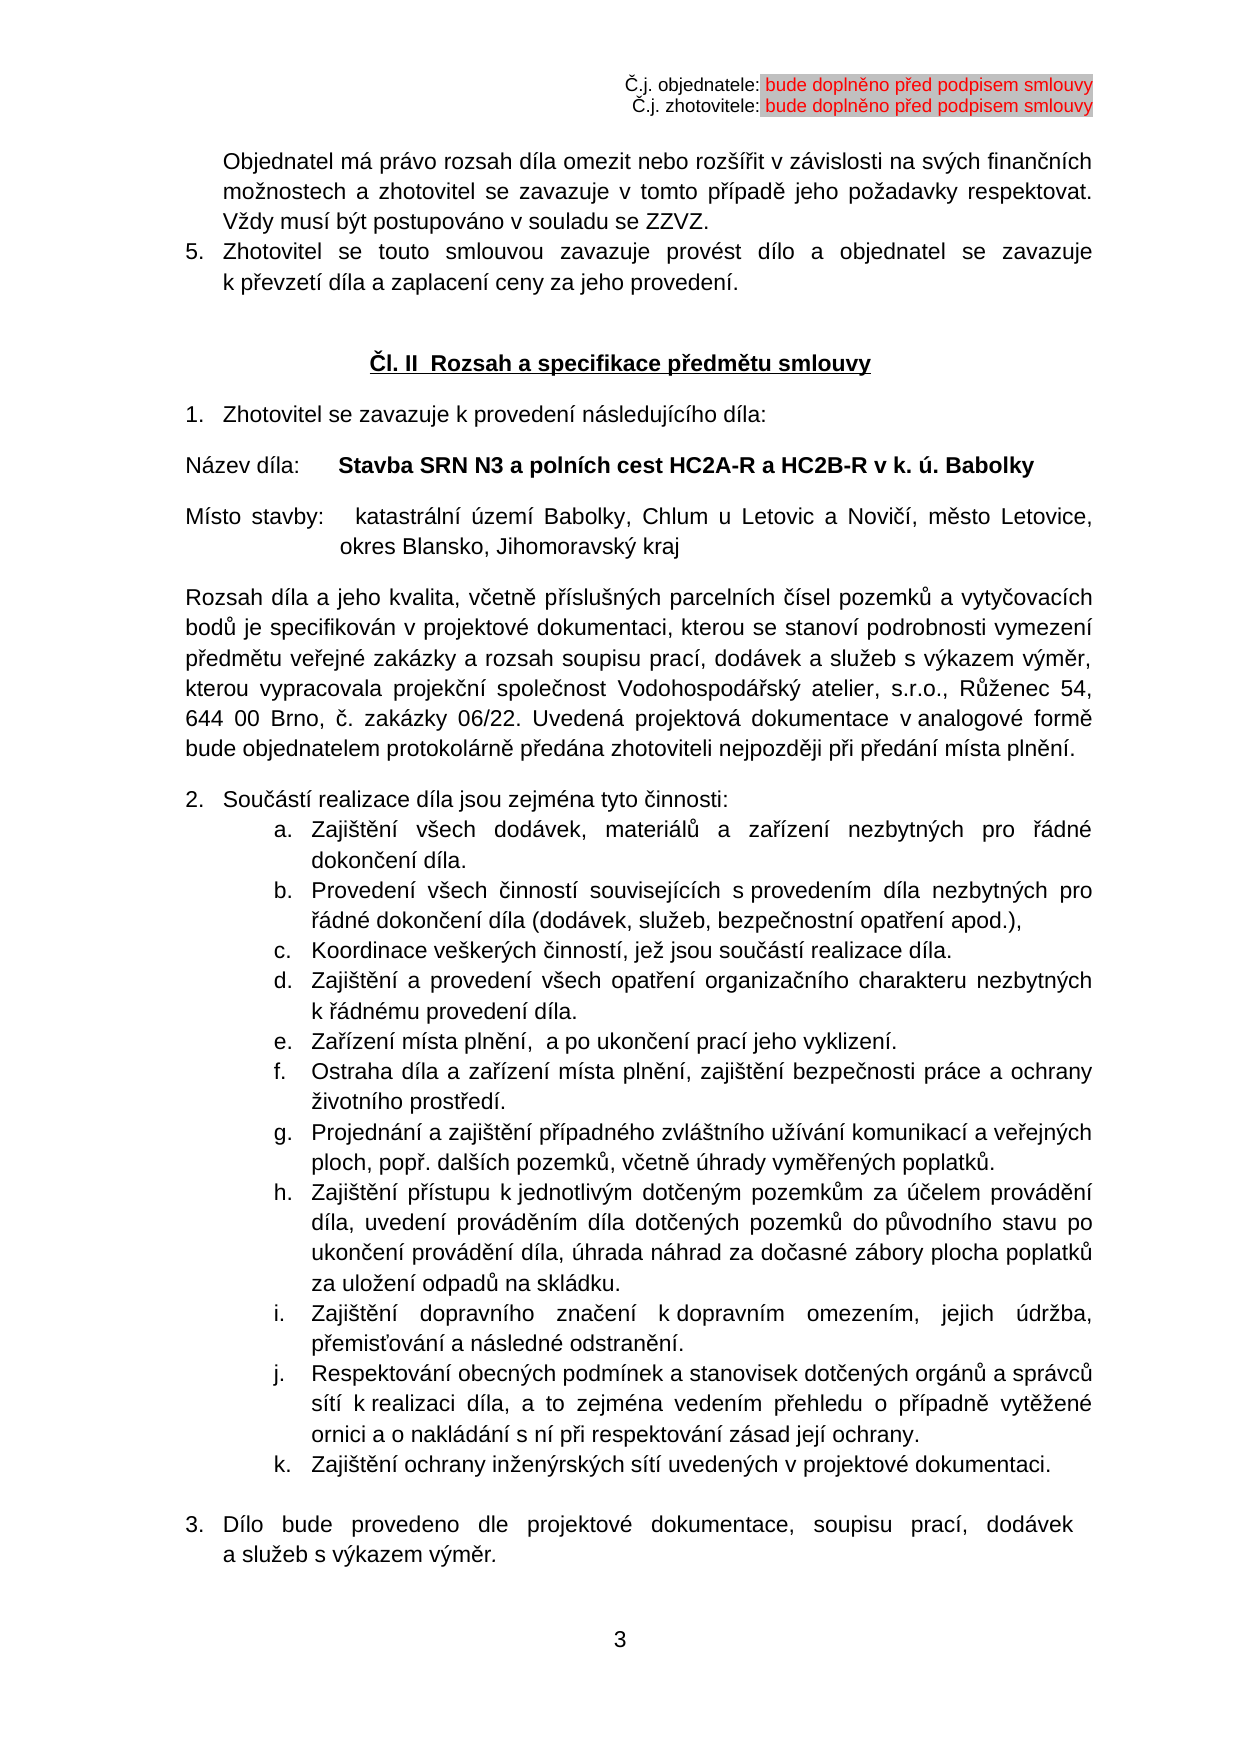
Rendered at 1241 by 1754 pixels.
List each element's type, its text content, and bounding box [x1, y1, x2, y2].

list Zajištění a provedení všech opatření organizačního charakteru nezbytných k řádnému provedení díla. [274, 967, 1093, 1024]
text Místo stavby: katastrální území Babolky, Chlum u Letovic a Novičí, město Letovice, okres Blansko, Jihomoravský kraj [185, 503, 1093, 559]
list Zajištění dopravního značení k dopravním omezením, jejich údržba, přemisťování a následné odstranění. [274, 1300, 1093, 1356]
text Čl. II Rozsah a specifikace předmětu smlouvy [148, 350, 1093, 376]
list Projednání a zajištění případného zvláštního užívání komunikací a veřejných ploch, popř. dalších pozemků, včetně úhrady vyměřených poplatků. [274, 1118, 1093, 1175]
list Ostraha díla a zařízení místa plnění, zajištění bezpečnosti práce a ochrany životního prostředí. [274, 1058, 1093, 1114]
list Zajištění všech dodávek, materiálů a zařízení nezbytných pro řádné dokončení díla. [274, 816, 1093, 873]
list Zajištění přístupu k jednotlivým dotčeným pozemkům za účelem provádění díla, uvedení prováděním díla dotčených pozemků do původního stavu po ukončení provádění díla, úhrada náhrad za dočasné zábory plocha poplatků za uložení odpadů na skládku. [274, 1179, 1093, 1296]
list Dílo bude provedeno dle projektové dokumentace, soupisu prací, dodávek a služeb s výkazem výměr. [185, 1511, 1093, 1568]
text Název díla: Stavba SRN N3 a polních cest HC2A-R a HC2B-R v k. ú. Babolky [185, 452, 1093, 478]
list Zhotovitel se zavazuje k provedení následujícího díla: [185, 401, 1093, 427]
list Koordinace veškerých činností, jež jsou součástí realizace díla. [274, 937, 1093, 963]
list Respektování obecných podmínek a stanovisek dotčených orgánů a správců sítí k realizaci díla, a to zejména vedením přehledu o případně vytěžené ornici a o nakládání s ní při respektování zásad její ochrany. [274, 1360, 1093, 1447]
list Součástí realizace díla jsou zejména tyto činnosti: [185, 786, 1093, 812]
list Provedení všech činností souvisejících s provedením díla nezbytných pro řádné dokončení díla (dodávek, služeb, bezpečnostní opatření apod.), [274, 877, 1093, 933]
list Zhotovitel se touto smlouvou zavazuje provést dílo a objednatel se zavazuje k převzetí díla a zaplacení ceny za jeho provedení. [185, 238, 1093, 295]
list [185, 148, 1093, 234]
text Rozsah díla a jeho kvalita, včetně příslušných parcelních čísel pozemků a vytyčovacích bodů je specifikován v projektové dokumentaci, kterou se stanoví podrobnosti vymezení předmětu veřejné zakázky a rozsah soupisu prací, dodávek a služeb s výkazem výměr, kterou vypracovala projekční společnost Vodohospodářský atelier, s.r.o., Růženec 54, 644 00 Brno, č. zakázky 06/22. Uvedená projektová dokumentace v analogové formě bude objednatelem protokolárně předána zhotoviteli nejpozději při předání místa plnění. [185, 584, 1093, 761]
list Zařízení místa plnění, a po ukončení prací jeho vyklizení. [274, 1028, 1093, 1054]
list Zajištění ochrany inženýrských sítí uvedených v projektové dokumentaci. [274, 1451, 1093, 1477]
